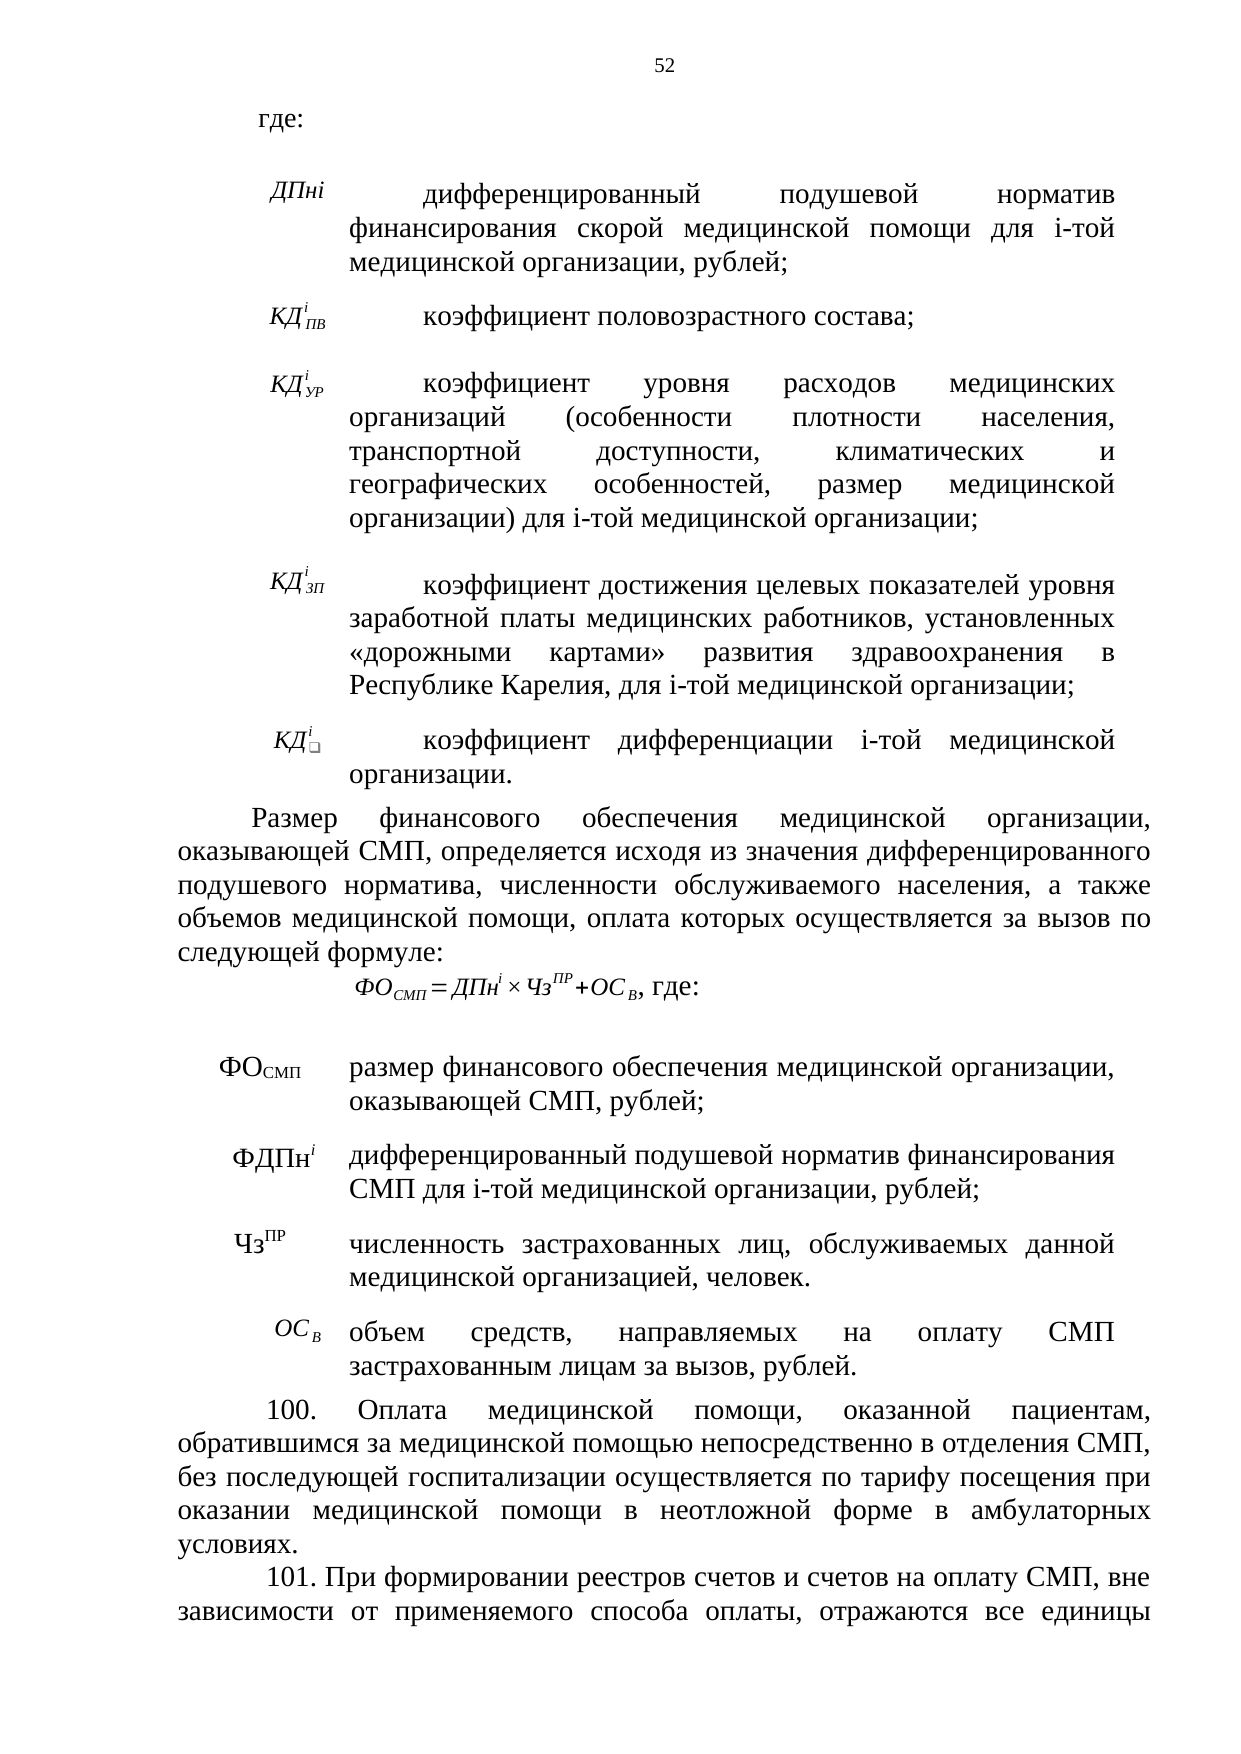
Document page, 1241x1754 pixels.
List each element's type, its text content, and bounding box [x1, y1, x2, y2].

table_cell объем средств, направляемых на оплату СМП застрахованным лицам за вызов, рублей. [343, 1304, 1122, 1392]
table_header ФОСМП [177, 1039, 342, 1127]
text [177, 1559, 1152, 1627]
table_cell численность застрахованных лиц, обслуживаемых данной медицинской организацией, человек. [343, 1215, 1122, 1303]
table_cell [177, 1127, 342, 1215]
table_cell дифференцированный подушевой норматив финансирования СМП для i-той медицинской организации, рублей; [343, 1127, 1122, 1215]
table_cell ЧзПР [177, 1215, 342, 1303]
table_header размер финансового обеспечения медицинской организации, оказывающей СМП, рублей; [343, 1039, 1122, 1127]
table_cell коэффициент половозрастного состава; коэффициент уровня расходов медицинских организаций (особенности плотности населения, транспортной доступности, климатических и географических особенностей, размер медицинской организации) для i-той медицинской организации; коэффициент достижения целевых показателей уровня заработной платы медицинских работников, установленных «дорожными картами» развития здравоохранения в Республике Карелия, для i-той медицинской организации; [343, 288, 1122, 712]
table_header дифференцированный подушевой норматив финансирования скорой медицинской помощи для i-той медицинской организации, рублей; [343, 166, 1122, 288]
table_cell [177, 1304, 342, 1392]
table_header [177, 166, 342, 288]
text где: [177, 101, 1152, 134]
table_cell [177, 712, 342, 800]
text , где: [177, 968, 1152, 1005]
table_cell [177, 288, 342, 712]
table_cell коэффициент дифференциации i-той медицинской организации. [343, 712, 1122, 800]
text 100. Оплата медицинской помощи, оказанной пациентам, обратившимся за медицинской помощью непосредственно в отделения СМП, без последующей госпитализации осуществляется по тарифу посещения при оказании медицинской помощи в неотложной форме в амбулаторных условиях. [177, 1392, 1152, 1559]
text Размер финансового обеспечения медицинской организации, оказывающей СМП, определяется исходя из значения дифференцированного подушевого норматива, численности обслуживаемого населения, а также объемов медицинской помощи, оплата которых осуществляется за вызов по следующей формуле: [177, 800, 1152, 968]
